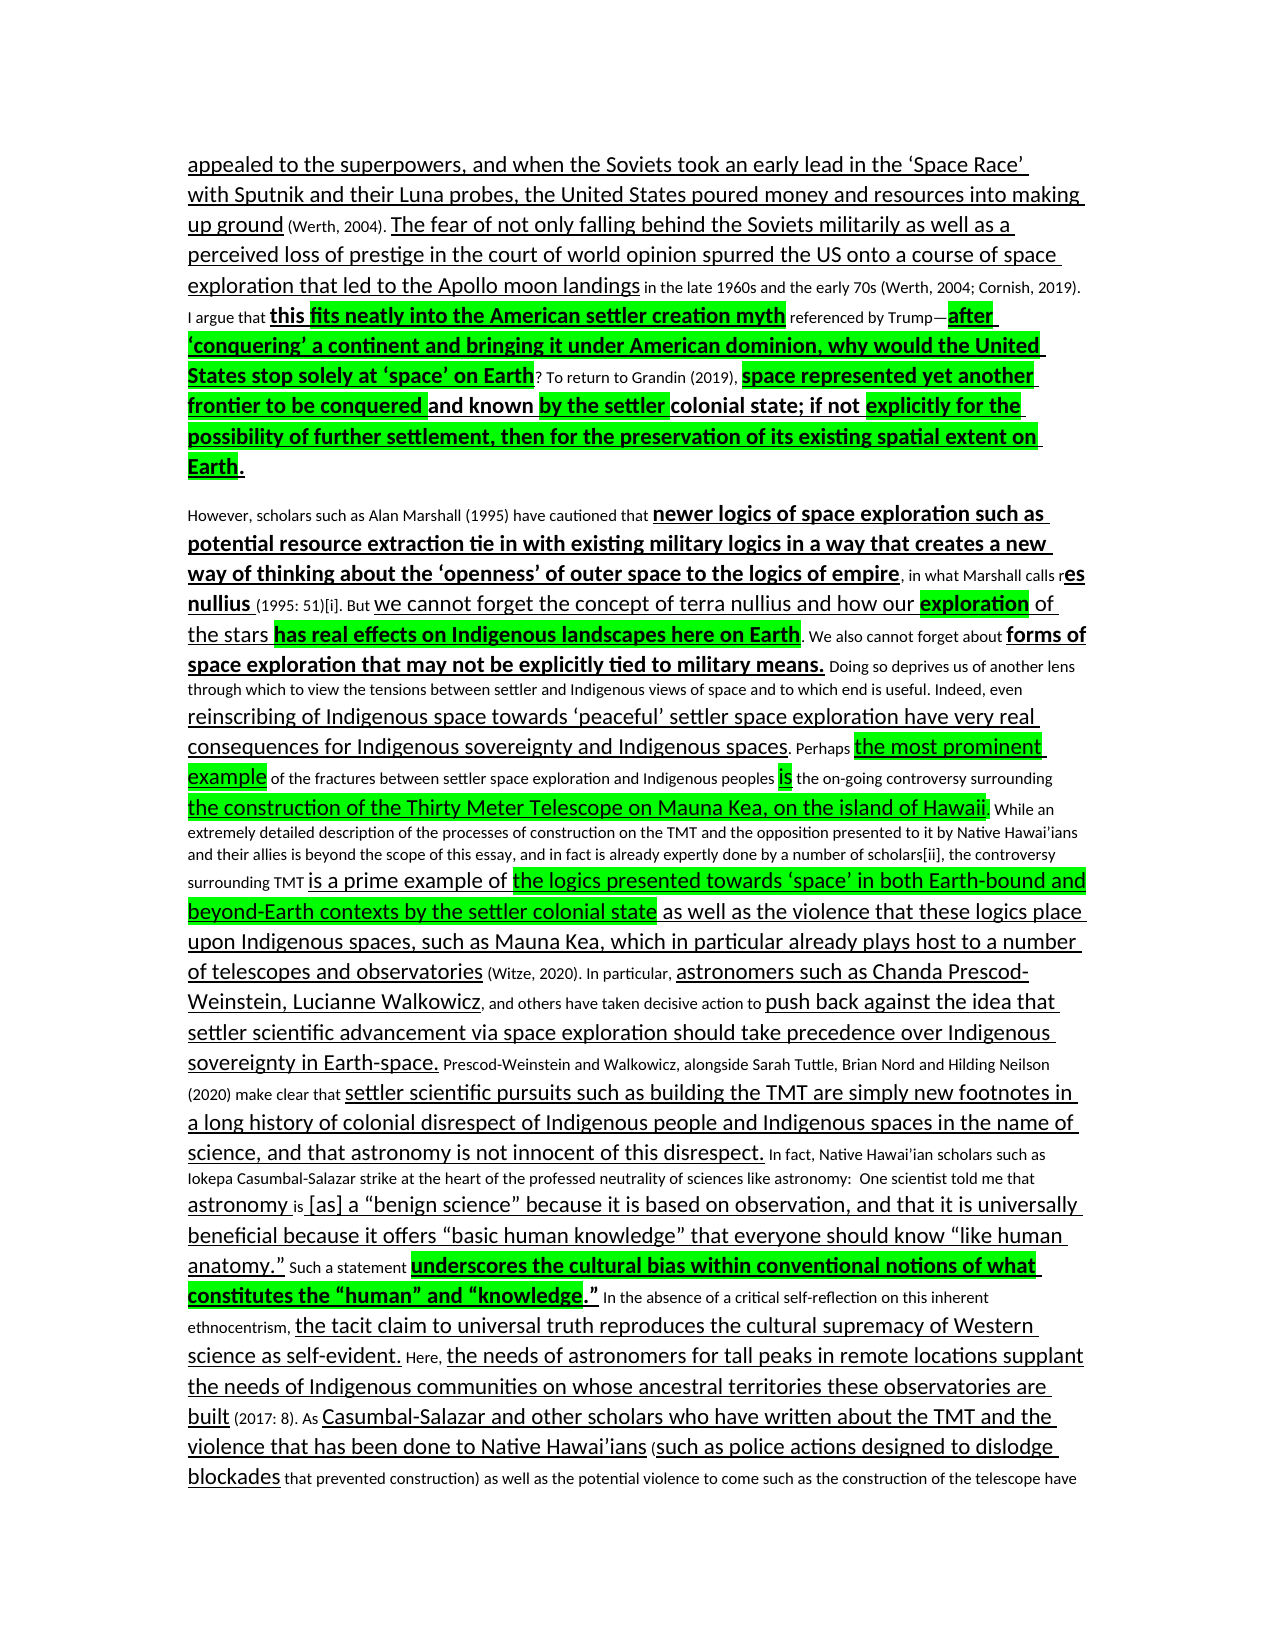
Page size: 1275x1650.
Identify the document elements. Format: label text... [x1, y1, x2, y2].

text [187, 922, 1087, 1491]
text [187, 150, 1087, 480]
